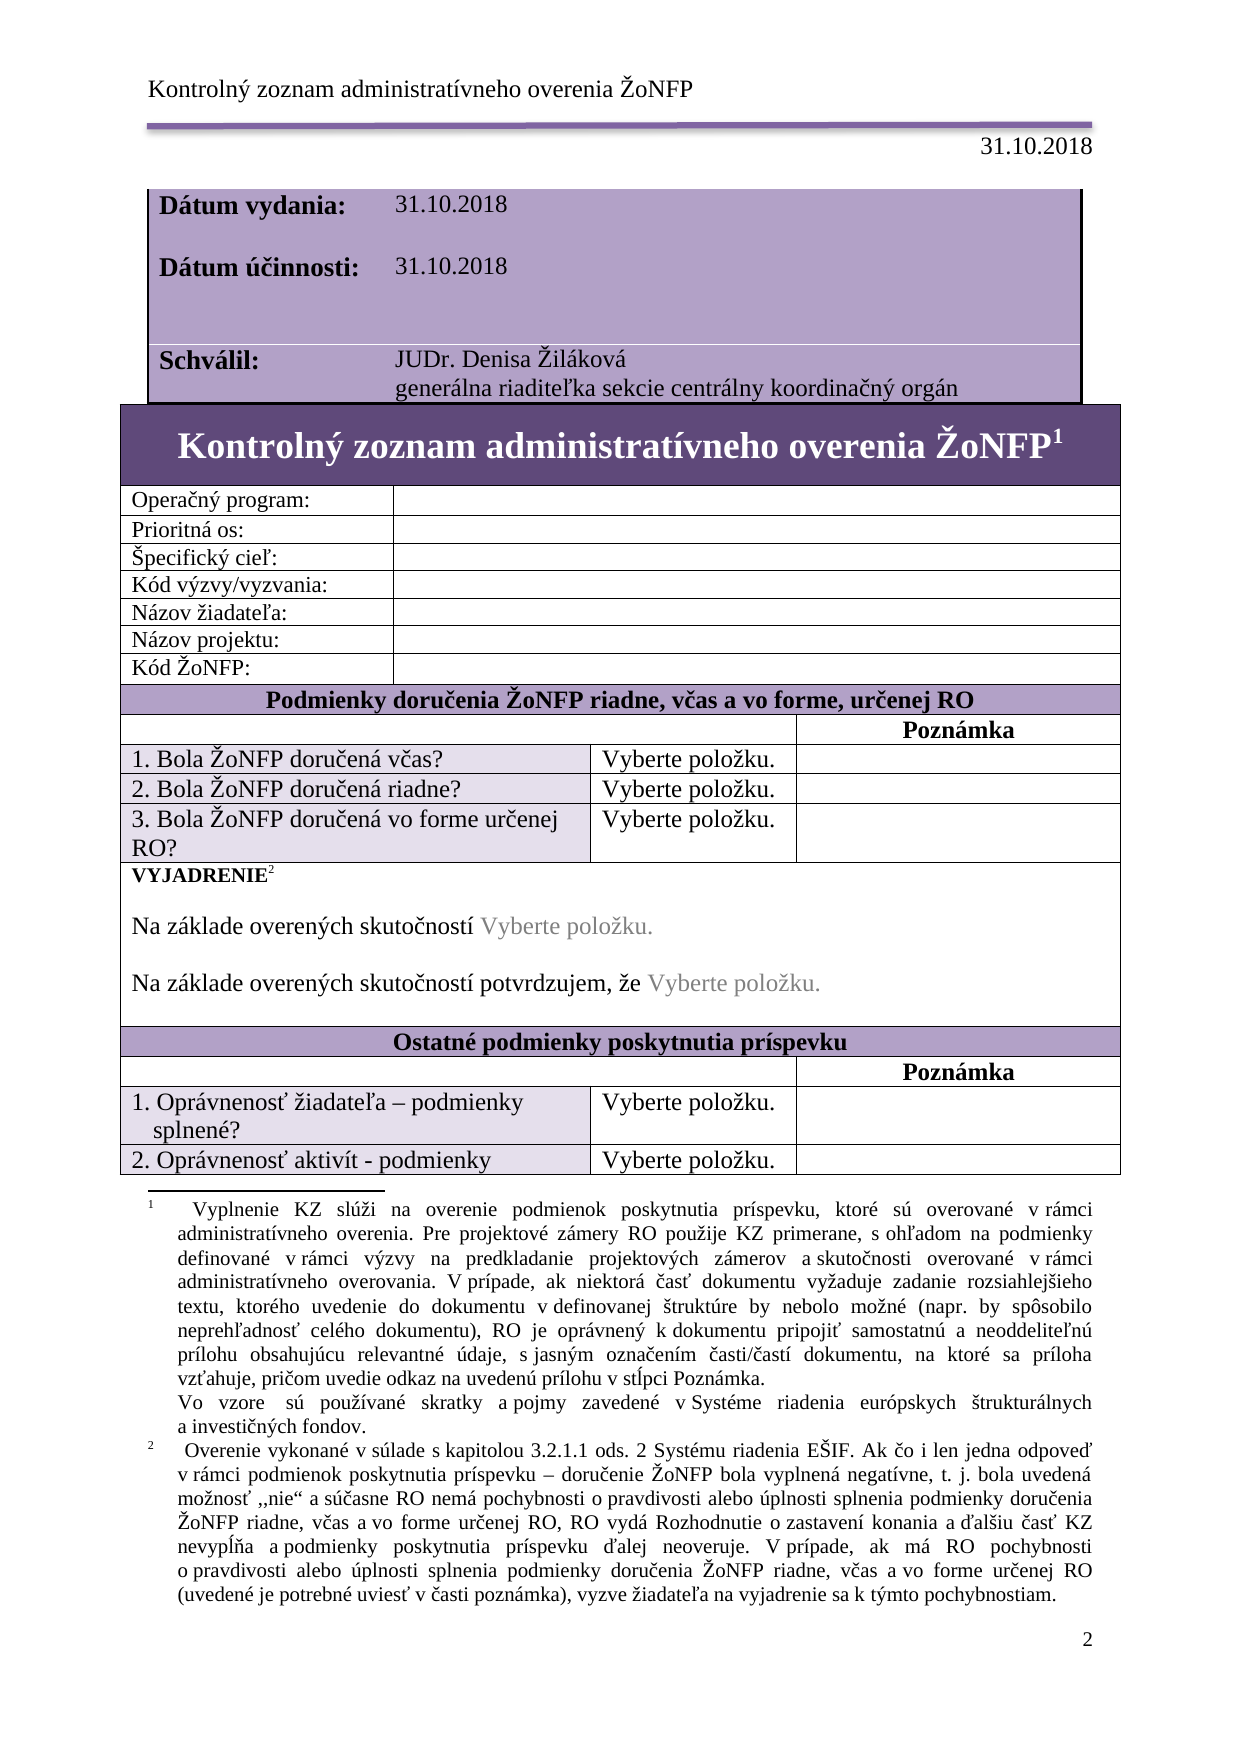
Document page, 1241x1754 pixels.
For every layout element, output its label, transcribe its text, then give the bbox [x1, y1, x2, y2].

table_cell 1. Oprávnenosť žiadateľa – podmienky splnené? [121, 1087, 590, 1144]
table_cell [394, 516, 1120, 543]
table_cell Schválil: [149, 345, 384, 402]
table_cell [384, 251, 1080, 344]
table_header Kontrolný zoznam administratívneho overenia ŽoNFP [121, 405, 1120, 485]
table_cell Názov projektu: [121, 626, 393, 653]
table_cell Ostatné podmienky poskytnutia príspevku [121, 1027, 1120, 1056]
table_cell 1. Bola ŽoNFP doručená včas? [121, 745, 590, 773]
table_cell [121, 1057, 796, 1086]
table_cell [797, 1087, 1120, 1144]
table_cell [394, 599, 1120, 625]
table_cell JUDr. Denisa Žiláková generálna riaditeľka sekcie centrálny koordinačný orgán [384, 345, 1080, 402]
table_cell Kód ŽoNFP: [121, 654, 393, 684]
table_cell 2. Oprávnenosť aktivít - podmienky splnené? [121, 1145, 590, 1174]
table_cell VYJADRENIE Na základe overených skutočností Na základe overených skutočností potvrdzujem, že [121, 863, 1120, 1026]
table_cell Špecifický cieľ: [121, 544, 393, 570]
table_cell [394, 486, 1120, 515]
table_cell [394, 544, 1120, 570]
table_cell [384, 189, 1080, 251]
table_cell Názov žiadateľa: [121, 599, 393, 625]
table_cell [121, 715, 796, 743]
table_cell [394, 571, 1120, 598]
table_cell Kód výzvy/vyzvania: [121, 571, 393, 598]
table_cell 3. Bola ŽoNFP doručená vo forme určenej RO? [121, 804, 590, 862]
table_cell Poznámka [797, 715, 1120, 743]
table_cell Podmienky doručenia ŽoNFP riadne, včas a vo forme, určenej RO [121, 685, 1120, 714]
table_cell [797, 745, 1120, 773]
table_cell [797, 774, 1120, 803]
table_cell [797, 1145, 1120, 1174]
table_cell Poznámka [797, 1057, 1120, 1086]
table_cell Operačný program: [121, 486, 393, 515]
table_cell Dátum účinnosti: [149, 251, 384, 344]
table_cell [394, 626, 1120, 653]
table_cell [797, 804, 1120, 862]
table_cell Dátum vydania: [149, 189, 384, 251]
table_cell [394, 654, 1120, 684]
table_cell 2. Bola ŽoNFP doručená riadne? [121, 774, 590, 803]
table_cell Prioritná os: [121, 516, 393, 543]
